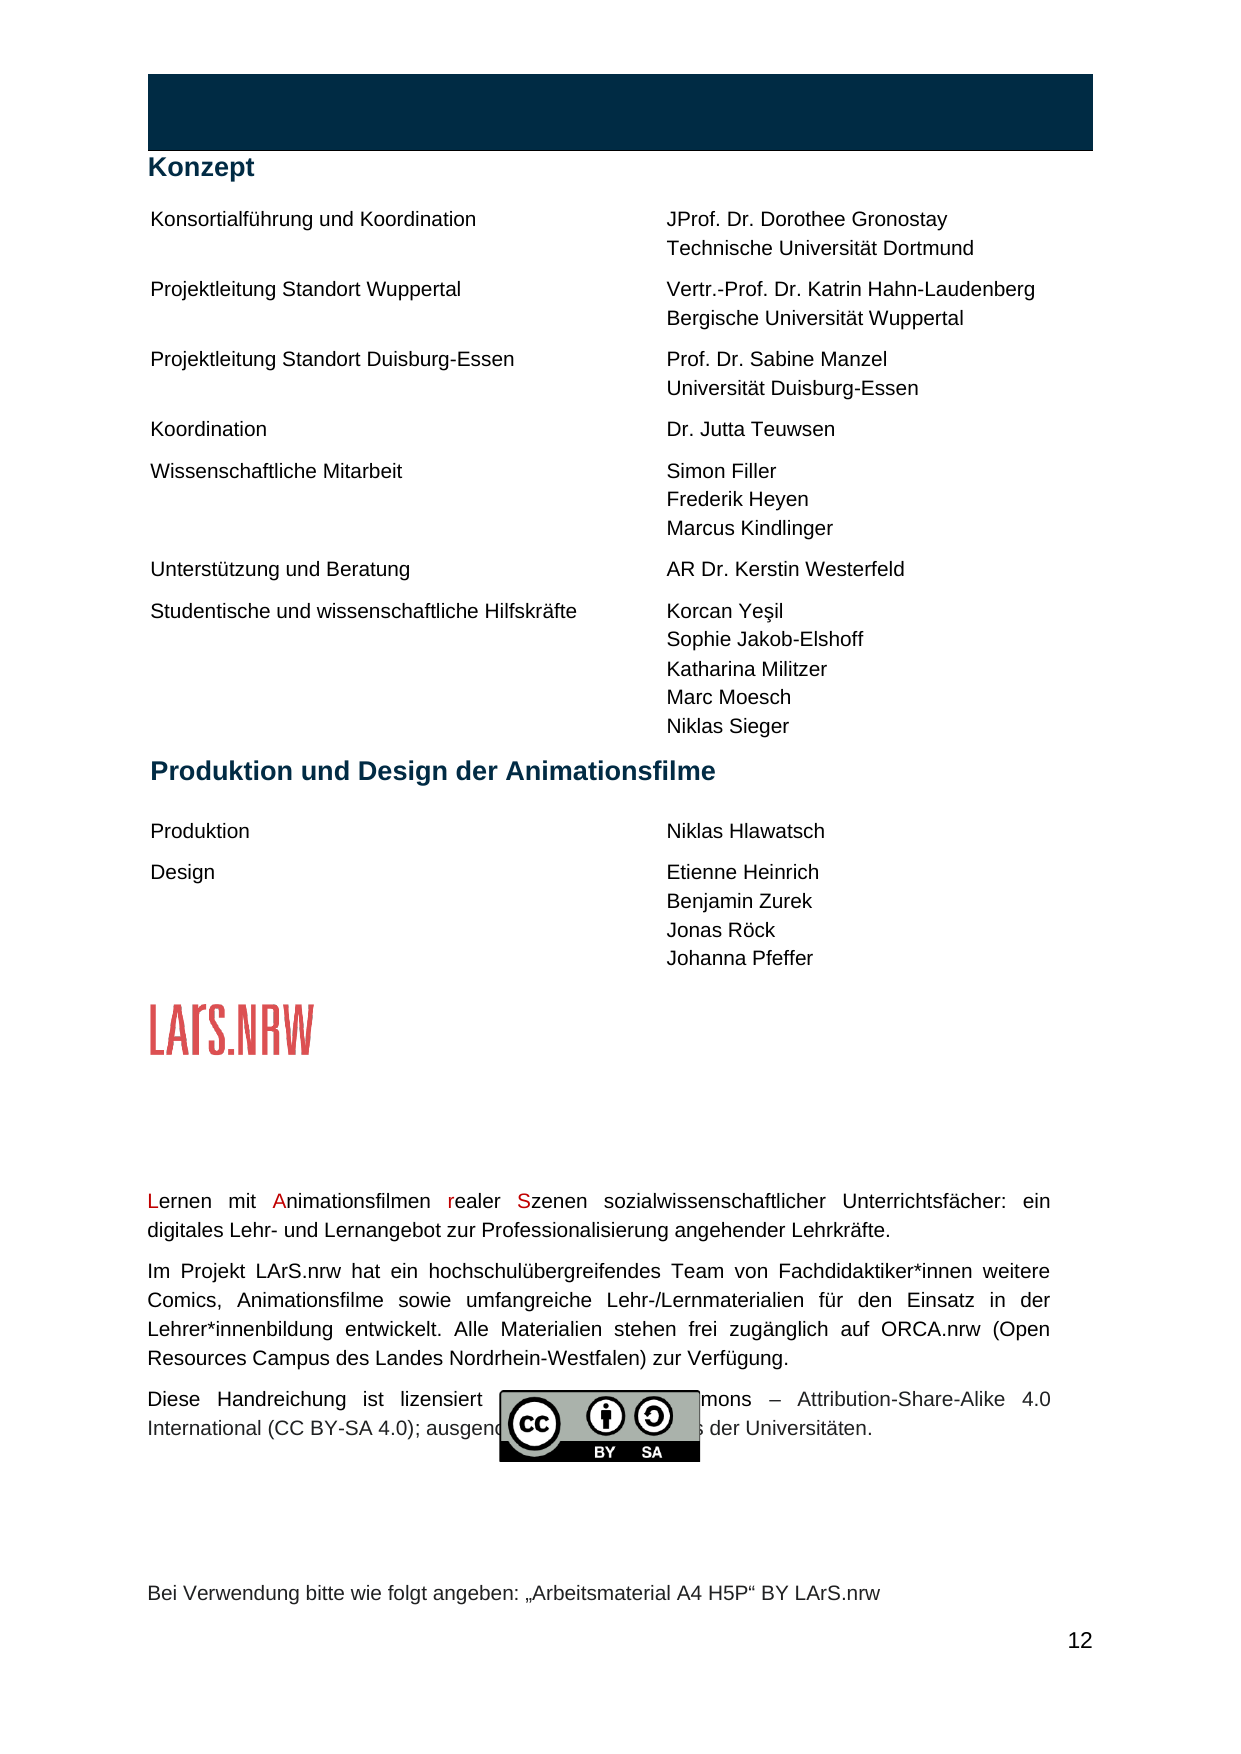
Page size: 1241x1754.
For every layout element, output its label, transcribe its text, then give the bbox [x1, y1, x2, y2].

text Konzept [148, 151, 1093, 182]
picture [499, 1390, 701, 1462]
picture [134, 993, 319, 1068]
